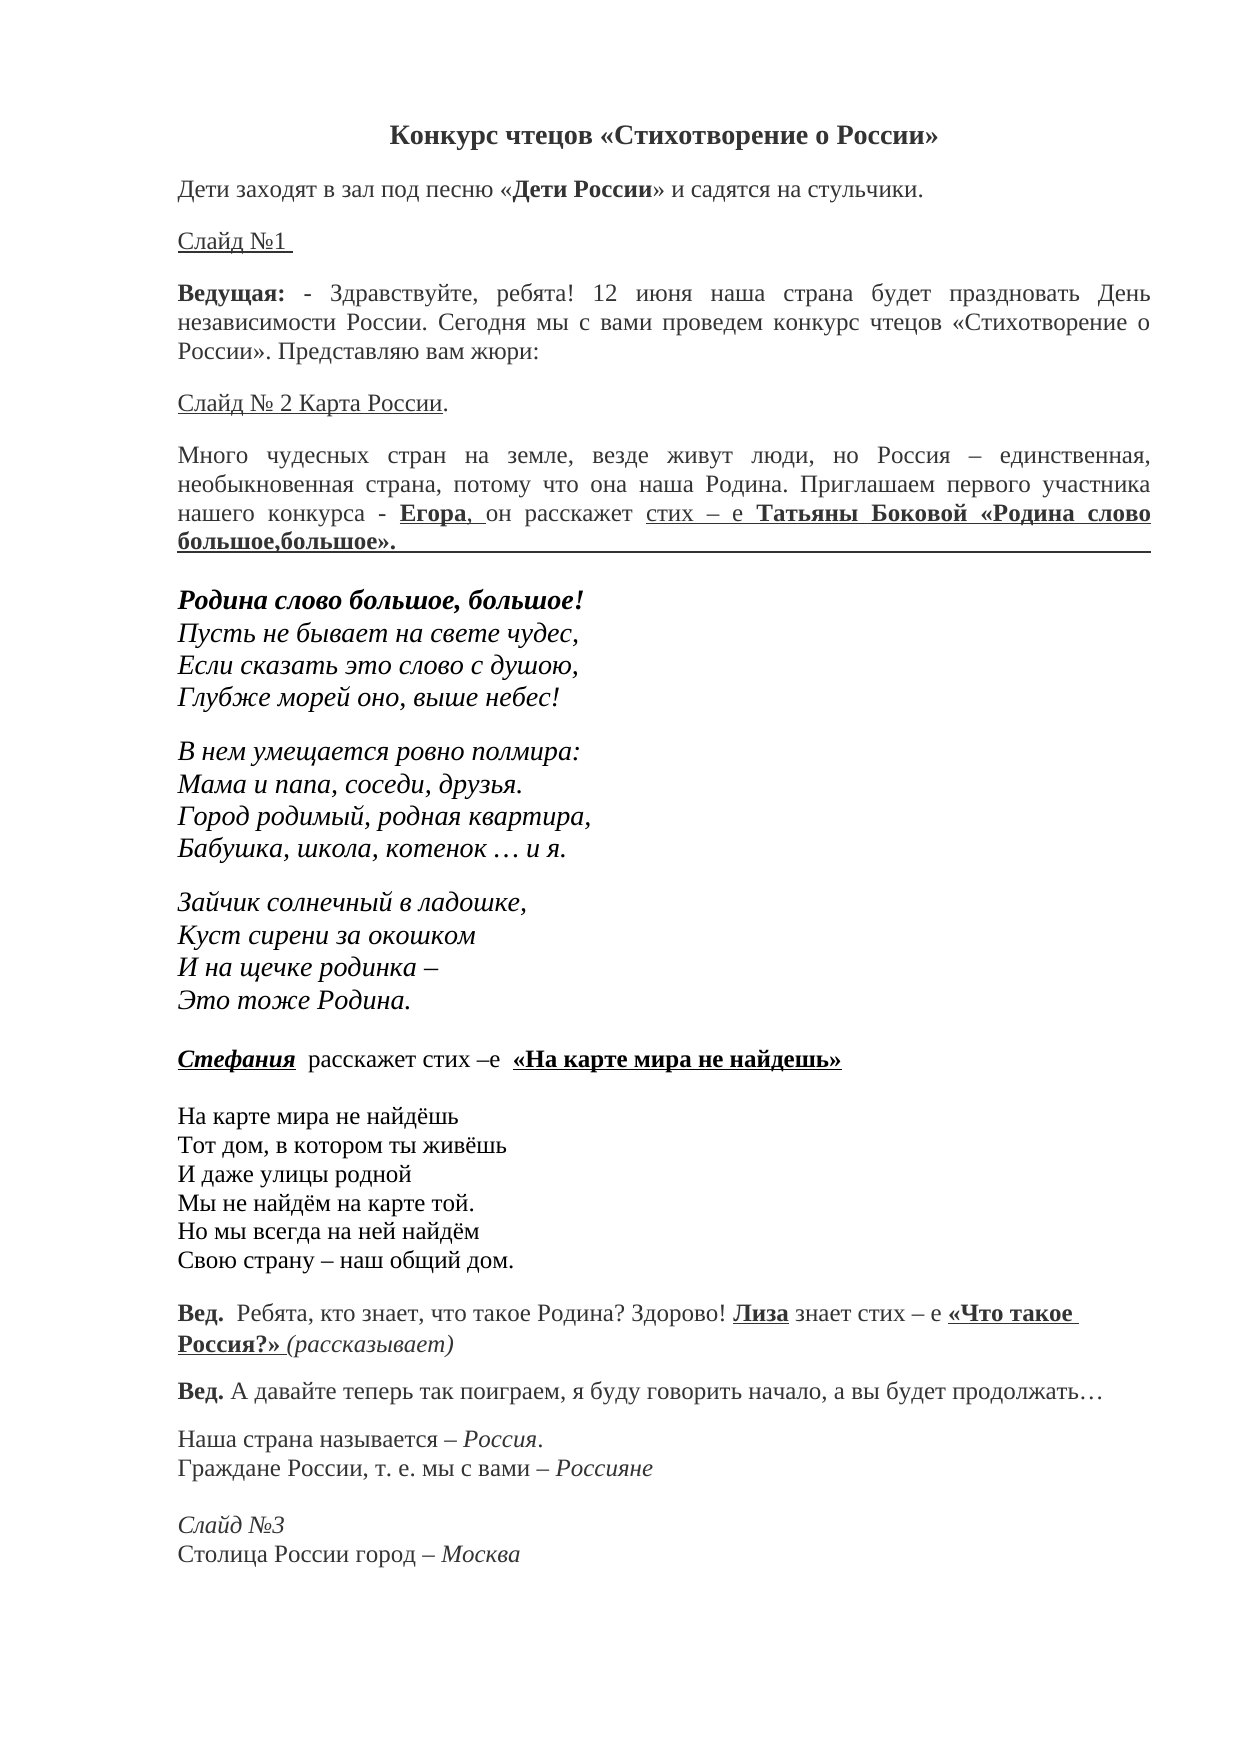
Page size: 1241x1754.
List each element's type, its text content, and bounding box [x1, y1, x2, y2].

text Родина слово большое, большое! [177, 583, 1152, 616]
text Куст сирени за окошком [177, 918, 1152, 950]
text Слайд №1 [177, 226, 1152, 255]
text Тот дом, в котором ты живёшь [177, 1130, 1152, 1159]
text Это тоже Родина. [177, 983, 1152, 1015]
text И на щечке родинка – [177, 950, 1152, 983]
text В нем умещается ровно полмира: [177, 713, 1152, 767]
text Мама и папа, соседи, друзья. [177, 767, 1152, 799]
text Вед. А давайте теперь так поиграем, я буду говорить начало, а вы будет продолжать… [177, 1376, 1152, 1405]
text Наша страна называется – Россия. [177, 1424, 1152, 1453]
text Свою страну – наш общий дом. [177, 1245, 1152, 1274]
text Глубже морей оно, выше небес! [177, 680, 1152, 713]
text Но мы всегда на ней найдём [177, 1216, 1152, 1245]
text Конкурс чтецов «Стихотворение о России» [177, 118, 1152, 151]
text Дети заходят в зал под песню «Дети России» и садятся на стульчики. [177, 174, 1152, 203]
text Слайд № 2 Карта России. [177, 388, 1152, 417]
text Стефания расскажет стих –е «На карте мира не найдешь» [177, 1044, 1152, 1073]
text Ведущая: - Здравствуйте, ребята! 12 июня наша страна будет праздновать День независимости России. Сегодня мы с вами проведем конкурс чтецов «Стихотворение о России». Представляю вам жюри: [177, 278, 1152, 364]
text Столица России город – Москва [177, 1539, 1152, 1568]
text На карте мира не найдёшь [177, 1101, 1152, 1130]
text Много чудесных стран на земле, везде живут люди, но Россия – единственная, необыкновенная страна, потому что она наша Родина. Приглашаем первого участника нашего конкурса - Егора, он расскажет стих – е Татьяны Боковой «Родина слово большое,большое». [177, 440, 1152, 583]
text Пусть не бывает на свете чудес, [177, 616, 1152, 648]
text Бабушка, школа, котенок … и я. [177, 832, 1152, 864]
text Город родимый, родная квартира, [177, 799, 1152, 832]
text Если сказать это слово с душою, [177, 648, 1152, 680]
text Вед. Ребята, кто знает, что такое Родина? Здорово! Лиза знает стих – е «Что такое Россия?» (рассказывает) [177, 1274, 1152, 1357]
text Граждане России, т. е. мы с вами – Россияне [177, 1453, 1152, 1482]
text Слайд №3 [177, 1510, 1152, 1539]
text И даже улицы родной [177, 1159, 1152, 1188]
text Мы не найдём на карте той. [177, 1188, 1152, 1216]
text Зайчик солнечный в ладошке, [177, 864, 1152, 918]
